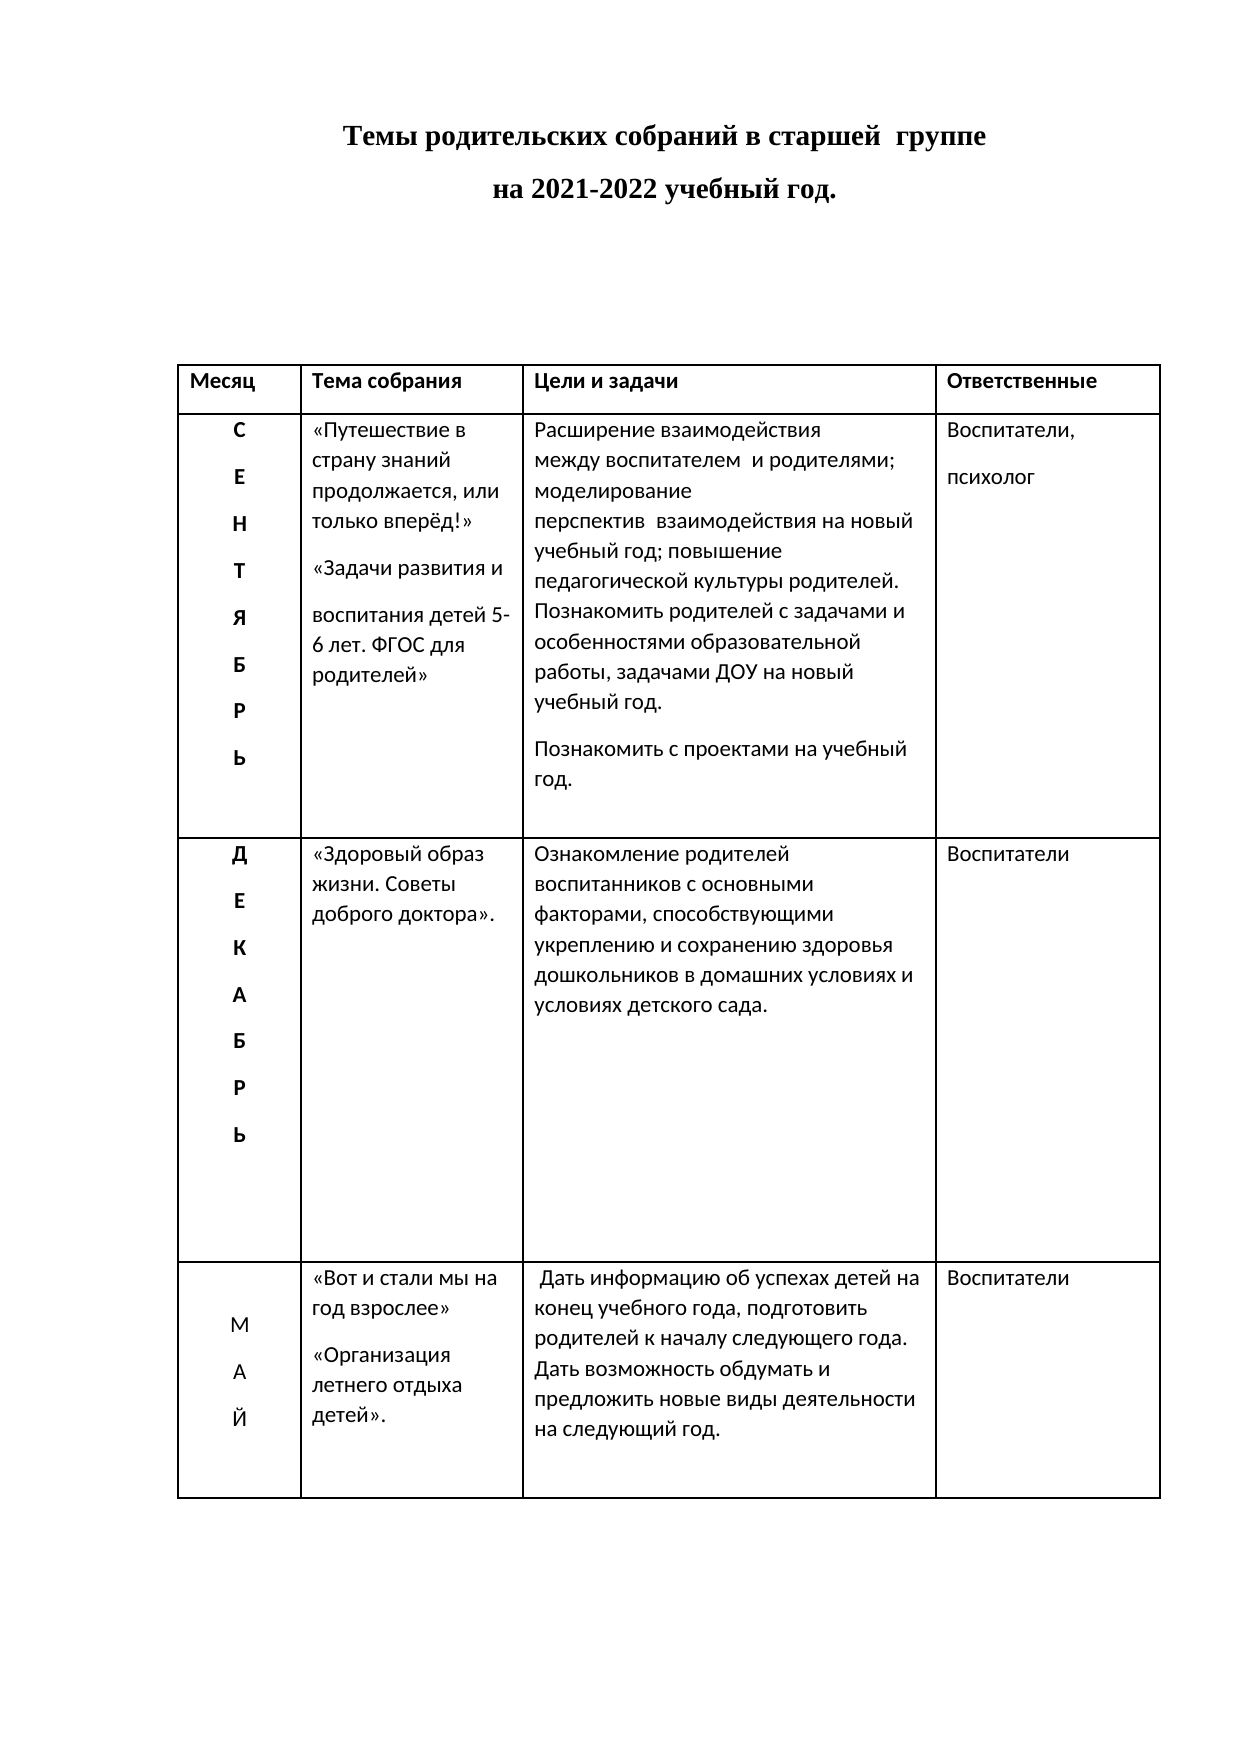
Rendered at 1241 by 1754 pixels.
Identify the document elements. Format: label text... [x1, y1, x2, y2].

table_header Ответственные [937, 366, 1159, 413]
table_cell Расширение взаимодействия между воспитателем и родителями; моделирование перспектив взаимодействия на новый учебный год; повышение педагогической культуры родителей. Познакомить родителей с задачами и особенностями образовательной работы, задачами ДОУ на новый учебный год. Познакомить с проектами на учебный год. [524, 415, 935, 837]
table_cell «Здоровый образ жизни. Советы доброго доктора». [302, 839, 522, 1261]
table_header Месяц [179, 366, 300, 413]
table_cell Воспитатели, психолог [937, 415, 1159, 837]
table_cell «Вот и стали мы на год взрослее» «Организация летнего отдыха детей». [302, 1263, 522, 1497]
table_cell С Е Н Т Я Б Р Ь [179, 415, 300, 837]
table_cell Воспитатели [937, 1263, 1159, 1497]
table_cell Воспитатели [937, 839, 1159, 1261]
table_cell «Путешествие в страну знаний продолжается, или только вперёд!» «Задачи развития и воспитания детей 5-6 лет. ФГОС для родителей» [302, 415, 522, 837]
table_header Тема собрания [302, 366, 522, 413]
table_cell Д Е К А Б Р Ь [179, 839, 300, 1261]
text Темы родительских собраний в старшей группе [177, 118, 1152, 152]
table_header Цели и задачи [524, 366, 935, 413]
text на 2021-2022 учебный год. [177, 171, 1152, 204]
table_cell Дать информацию об успехах детей на конец учебного года, подготовить родителей к началу следующего года. Дать возможность обдумать и предложить новые виды деятельности на следующий год. [524, 1263, 935, 1497]
table_cell М А Й [179, 1263, 300, 1497]
table_cell Ознакомление родителей воспитанников с основными факторами, способствующими укреплению и сохранению здоровья дошкольников в домашних условиях и условиях детского сада. [524, 839, 935, 1261]
